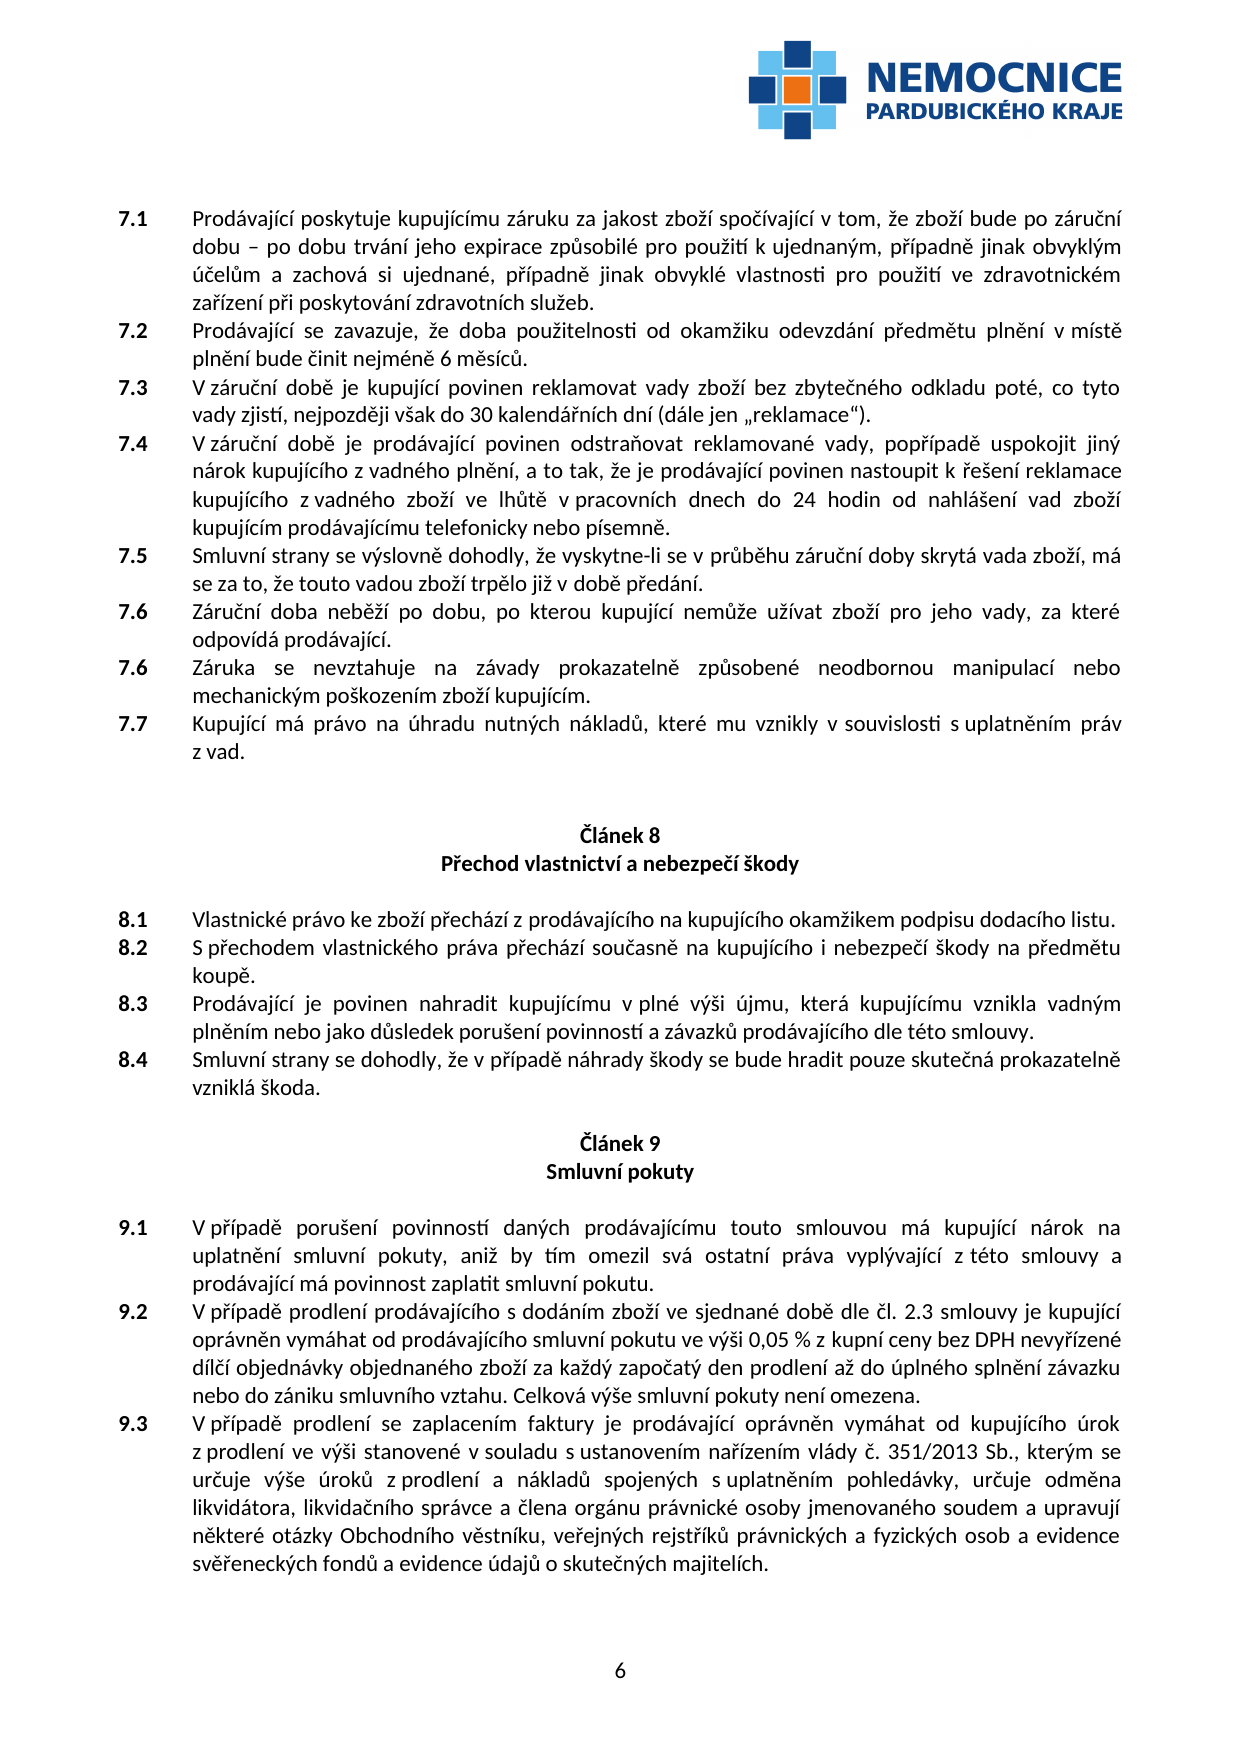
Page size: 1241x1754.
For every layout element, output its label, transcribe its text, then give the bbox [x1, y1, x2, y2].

text 8.1 Vlastnické právo ke zboží přechází z prodávajícího na kupujícího okamžikem podpisu dodacího listu. [118, 905, 1122, 933]
text 8.3 Prodávající je povinen nahradit kupujícímu v plné výši újmu, která kupujícímu vznikla vadným plněním nebo jako důsledek porušení povinností a závazků prodávajícího dle této smlouvy. [118, 989, 1122, 1045]
text 7.6 Záruka se nevztahuje na závady prokazatelně způsobené neodbornou manipulací nebo mechanickým poškozením zboží kupujícím. [118, 653, 1122, 709]
text 7.7 Kupující má právo na úhradu nutných nákladů, které mu vznikly v souvislosti s uplatněním práv z vad. [118, 709, 1122, 765]
text 7.5 Smluvní strany se výslovně dohodly, že vyskytne-li se v průběhu záruční doby skrytá vada zboží, má se za to, že touto vadou zboží trpělo již v době předání. [118, 541, 1122, 597]
text 7.3 V záruční době je kupující povinen reklamovat vady zboží bez zbytečného odkladu poté, co tyto vady zjistí, nejpozději však do 30 kalendářních dní (dále jen „reklamace“). [118, 373, 1122, 429]
text 7.4 V záruční době je prodávající povinen odstraňovat reklamované vady, popřípadě uspokojit jiný nárok kupujícího z vadného plnění, a to tak, že je prodávající povinen nastoupit k řešení reklamace kupujícího z vadného zboží ve lhůtě v pracovních dnech do 24 hodin od nahlášení vad zboží kupujícím prodávajícímu telefonicky nebo písemně. [118, 429, 1122, 541]
text Článek 8 [118, 821, 1122, 849]
text 9.1 V případě porušení povinností daných prodávajícímu touto smlouvou má kupující nárok na uplatnění smluvní pokuty, aniž by tím omezil svá ostatní práva vyplývající z této smlouvy a prodávající má povinnost zaplatit smluvní pokutu. [118, 1213, 1122, 1297]
text 7.1 Prodávající poskytuje kupujícímu záruku za jakost zboží spočívající v tom, že zboží bude po záruční dobu – po dobu trvání jeho expirace způsobilé pro použití k ujednaným, případně jinak obvyklým účelům a zachová si ujednané, případně jinak obvyklé vlastnosti pro použití ve zdravotnickém zařízení při poskytování zdravotních služeb. [118, 204, 1122, 317]
text 8.2 S přechodem vlastnického práva přechází současně na kupujícího i nebezpečí škody na předmětu koupě. [118, 933, 1122, 989]
text 9.2 V případě prodlení prodávajícího s dodáním zboží ve sjednané době dle čl. 2.3 smlouvy je kupující oprávněn vymáhat od prodávajícího smluvní pokutu ve výši 0,05 % z kupní ceny bez DPH nevyřízené dílčí objednávky objednaného zboží za každý započatý den prodlení až do úplného splnění závazku nebo do zániku smluvního vztahu. Celková výše smluvní pokuty není omezena. [118, 1297, 1122, 1409]
text 8.4 Smluvní strany se dohodly, že v případě náhrady škody se bude hradit pouze skutečná prokazatelně vzniklá škoda. [118, 1045, 1122, 1101]
text 7.2 Prodávající se zavazuje, že doba použitelnosti od okamžiku odevzdání předmětu plnění v místě plnění bude činit nejméně 6 měsíců. [118, 317, 1122, 373]
text Přechod vlastnictví a nebezpečí škody [118, 849, 1122, 877]
text Článek 9 [118, 1129, 1122, 1157]
text Smluvní pokuty [118, 1157, 1122, 1185]
text 7.6 Záruční doba neběží po dobu, po kterou kupující nemůže užívat zboží pro jeho vady, za které odpovídá prodávající. [118, 597, 1122, 653]
picture [747, 40, 1123, 141]
text 9.3 V případě prodlení se zaplacením faktury je prodávající oprávněn vymáhat od kupujícího úrok z prodlení ve výši stanovené v souladu s ustanovením nařízením vlády č. 351/2013 Sb., kterým se určuje výše úroků z prodlení a nákladů spojených s uplatněním pohledávky, určuje odměna likvidátora, likvidačního správce a člena orgánu právnické osoby jmenovaného soudem a upravují některé otázky Obchodního věstníku, veřejných rejstříků právnických a fyzických osob a evidence svěřeneckých fondů a evidence údajů o skutečných majitelích. [118, 1409, 1122, 1577]
